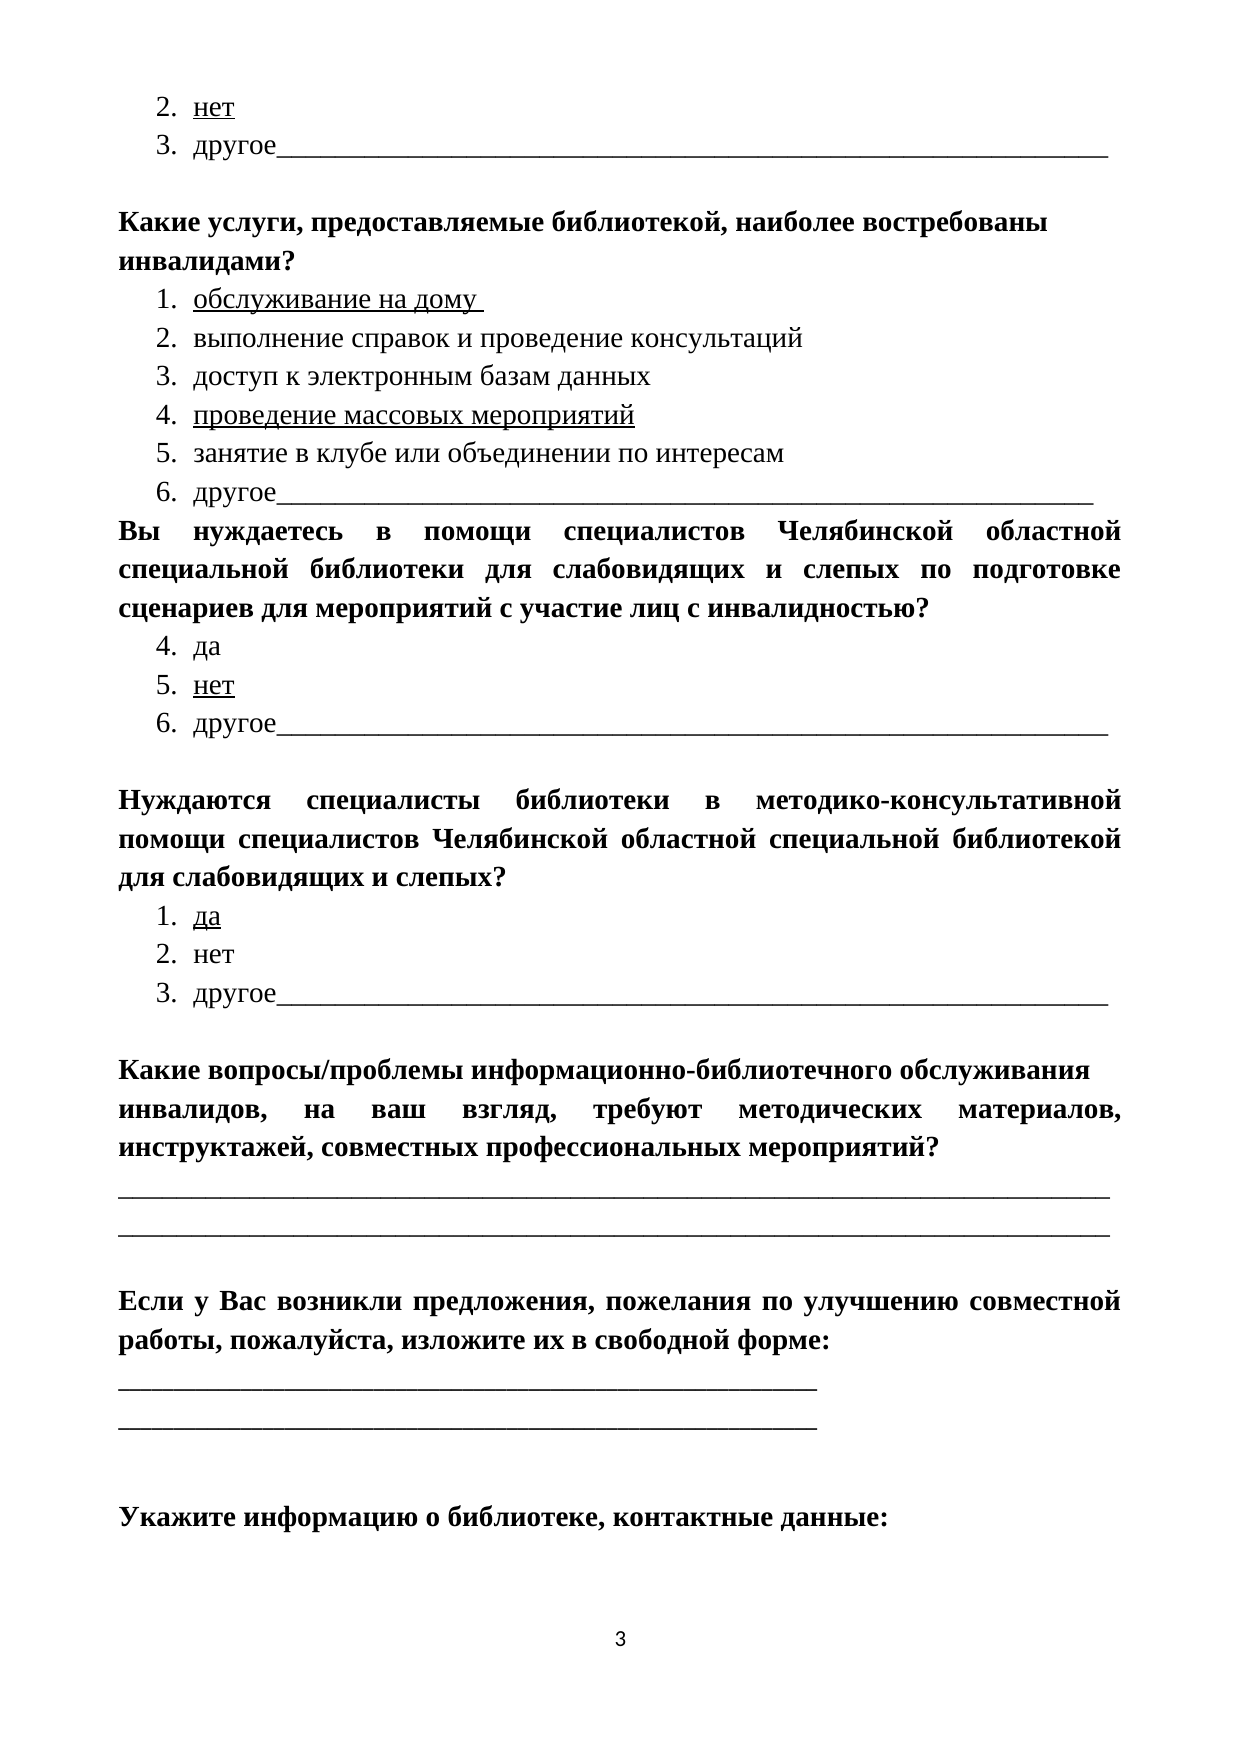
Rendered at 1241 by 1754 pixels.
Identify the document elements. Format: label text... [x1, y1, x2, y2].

text Какие вопросы/проблемы информационно-библиотечного обслуживания [118, 1052, 1122, 1086]
text Какие услуги, предоставляемые библиотекой, наиболее востребованы [118, 204, 1122, 238]
text ____________________________________________________________________ [118, 1206, 1122, 1240]
list доступ к электронным базам данных [156, 358, 1122, 392]
list другое_________________________________________________________ [156, 127, 1122, 161]
list другое________________________________________________________ [156, 474, 1122, 508]
list да [156, 898, 1122, 932]
list другое_________________________________________________________ [156, 705, 1122, 739]
list нет [156, 667, 1122, 700]
text Если у Вас возникли предложения, пожелания по улучшению совместной работы, пожалуйста, изложите их в свободной форме: [118, 1283, 1122, 1356]
text Укажите информацию о библиотеке, контактные данные: [118, 1499, 1122, 1532]
text инвалидами? [118, 243, 1122, 276]
list другое_________________________________________________________ [156, 975, 1122, 1009]
text инвалидов, на ваш взгляд, требуют методических материалов, инструктажей, совместных профессиональных мероприятий? [118, 1091, 1122, 1163]
text Вы нуждаетесь в помощи специалистов Челябинской областной специальной библиотеки для слабовидящих и слепых по подготовке сценариев для мероприятий с участие лиц с инвалидностью? [118, 513, 1122, 623]
text Нуждаются специалисты библиотеки в методико-консультативной помощи специалистов Челябинской областной специальной библиотекой для слабовидящих и слепых? [118, 782, 1122, 893]
text ____________________________________________________________________ [118, 1168, 1122, 1201]
text _______________________________________________________________ [118, 1400, 1122, 1434]
list обслуживание на дому [156, 281, 1122, 315]
list занятие в клубе или объединении по интересам [156, 436, 1122, 469]
list да [156, 628, 1122, 662]
list нет [156, 89, 1122, 122]
list выполнение справок и проведение консультаций [156, 320, 1122, 353]
list нет [156, 937, 1122, 970]
text _______________________________________________________________ [118, 1361, 1122, 1394]
list проведение массовых мероприятий [156, 397, 1122, 431]
